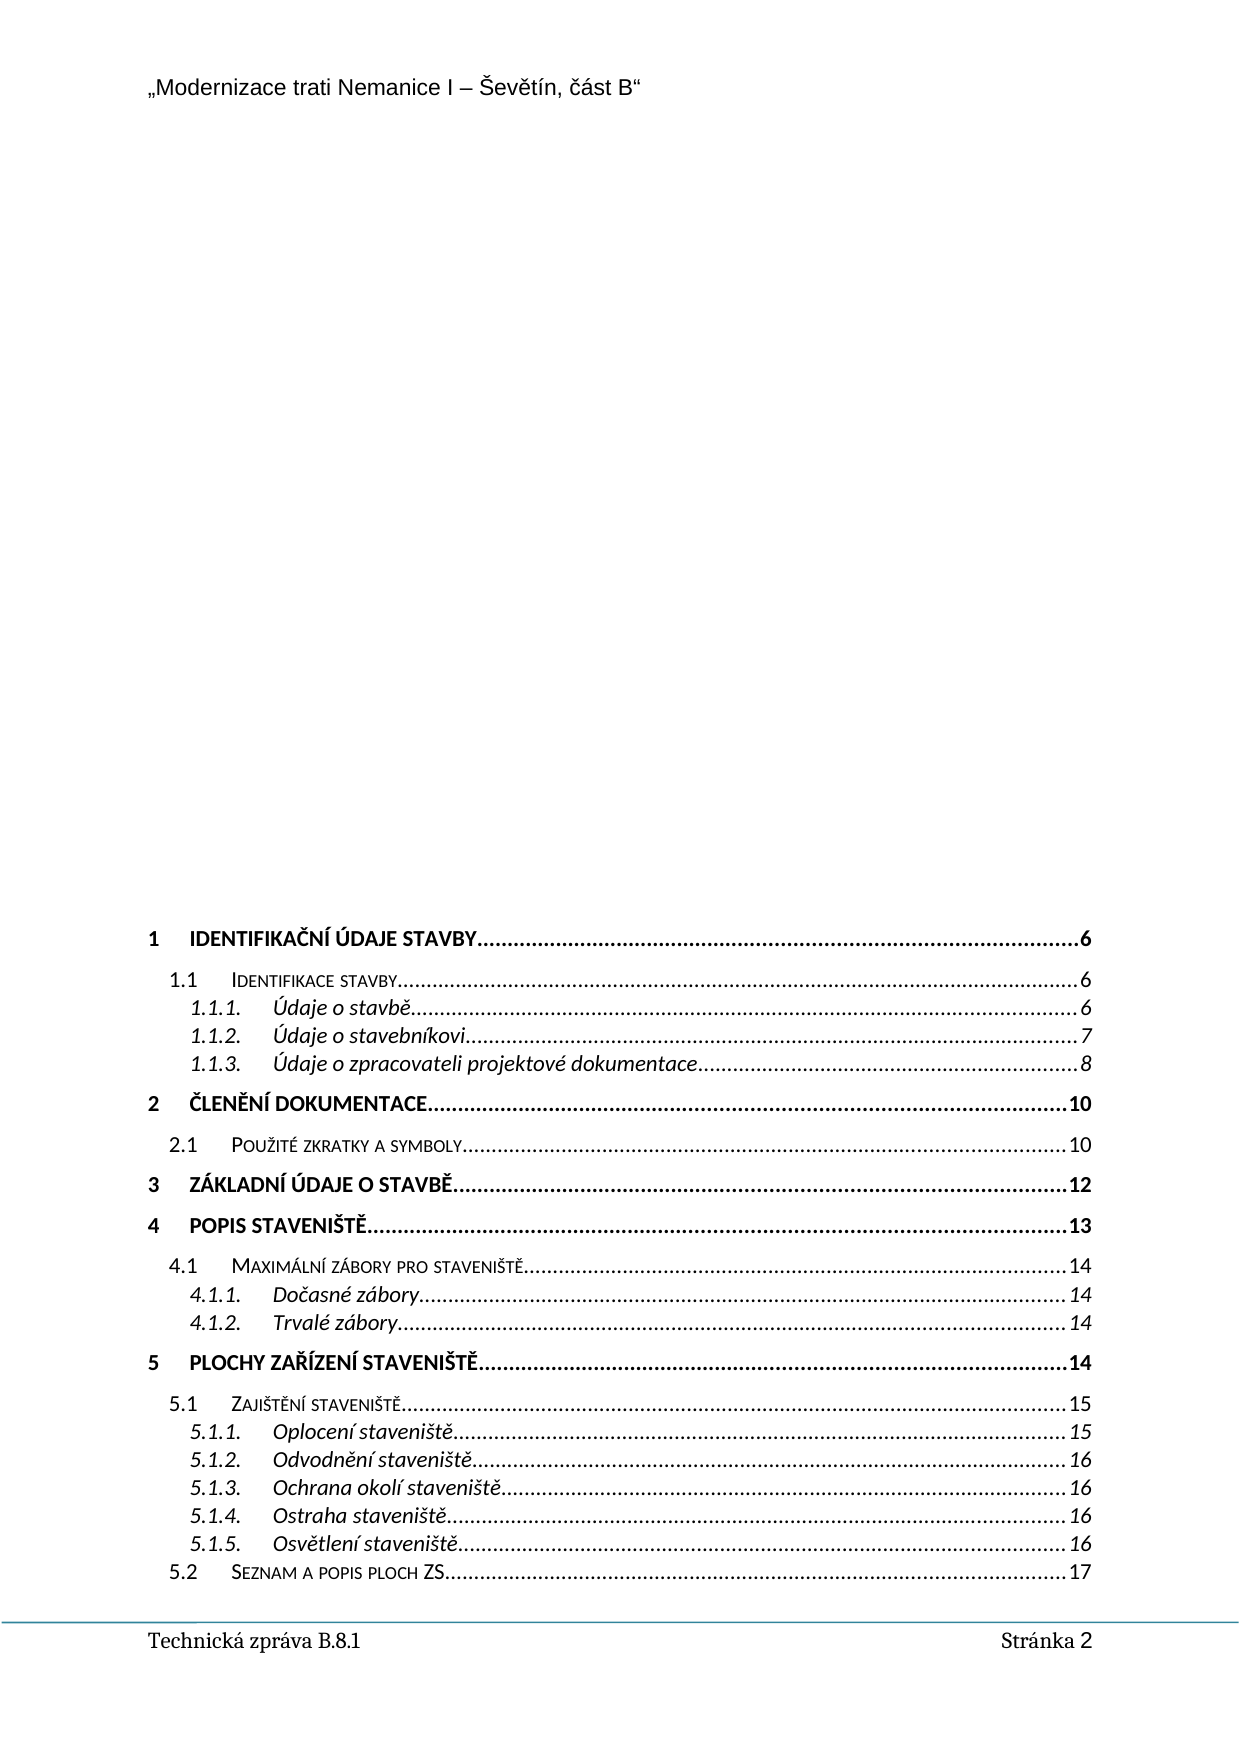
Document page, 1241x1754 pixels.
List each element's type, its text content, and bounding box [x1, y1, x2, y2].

text 1 Identifikační údaje stavby 6 [148, 924, 1092, 952]
text 5.1 Zajištění staveniště 15 [168, 1389, 1092, 1417]
text 4.1 Maximální zábory pro staveniště 14 [168, 1252, 1092, 1280]
text 5.2 Seznam a popis ploch ZS 17 [168, 1557, 1092, 1585]
text 5.1.1. Oplocení staveniště 15 [189, 1417, 1092, 1445]
text 5.1.3. Ochrana okolí staveniště 16 [189, 1473, 1092, 1501]
text 5.1.4. Ostraha staveniště 16 [189, 1501, 1092, 1529]
text 4 Popis staveniště 13 [148, 1211, 1092, 1239]
text 2 Členění dokumentace 10 [148, 1089, 1092, 1118]
text 5 Plochy zařízení staveniště 14 [148, 1348, 1092, 1376]
text 5.1.5. Osvětlení staveniště 16 [189, 1529, 1092, 1557]
text 1.1.1. Údaje o stavbě 6 [189, 993, 1092, 1021]
text 1.1.3. Údaje o zpracovateli projektové dokumentace 8 [189, 1049, 1092, 1077]
text 1.1.2. Údaje o stavebníkovi 7 [189, 1021, 1092, 1049]
text 5.1.2. Odvodnění staveniště 16 [189, 1445, 1092, 1473]
text 2.1 Použité zkratky a symboly 10 [168, 1130, 1092, 1158]
text 4.1.2. Trvalé zábory 14 [189, 1308, 1092, 1336]
text 3 Základní údaje o stavbě 12 [148, 1171, 1092, 1199]
text 4.1.1. Dočasné zábory 14 [189, 1280, 1092, 1308]
text 1.1 Identifikace stavby 6 [168, 965, 1092, 993]
